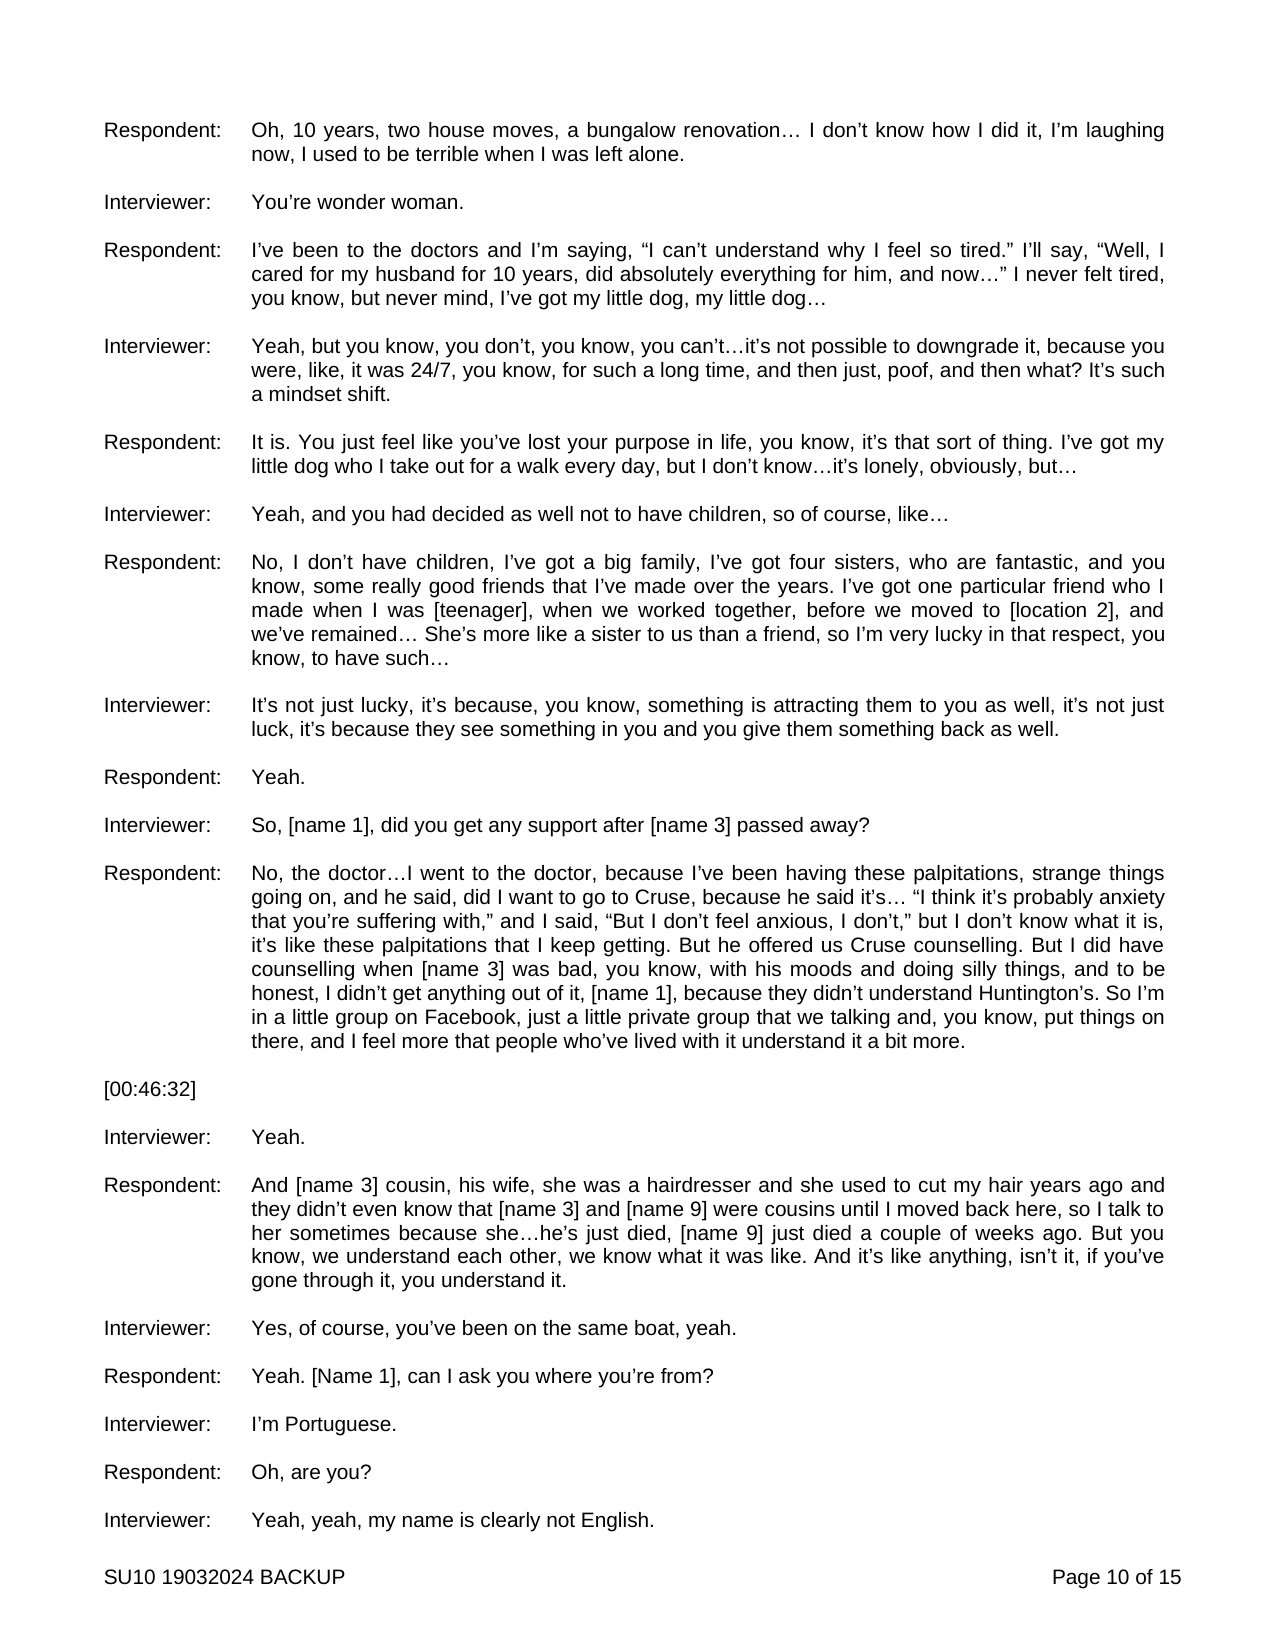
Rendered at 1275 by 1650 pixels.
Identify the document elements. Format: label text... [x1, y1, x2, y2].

text Respondent: Yeah. [103, 765, 1167, 789]
text Interviewer: Yeah, yeah, my name is clearly not English. [103, 1508, 1167, 1532]
text Respondent: I’ve been to the doctors and I’m saying, “I can’t understand why I feel so tired.” I’ll say, “Well, I cared for my husband for 10 years, did absolutely everything for him, and now…” I never felt tired, you know, but never mind, I’ve got my little dog, my little dog… [103, 238, 1167, 310]
text Interviewer: It’s not just lucky, it’s because, you know, something is attracting them to you as well, it’s not just luck, it’s because they see something in you and you give them something back as well. [103, 693, 1167, 741]
text Respondent: No, the doctor…I went to the doctor, because I’ve been having these palpitations, strange things going on, and he said, did I want to go to Cruse, because he said it’s… “I think it’s probably anxiety that you’re suffering with,” and I said, “But I don’t feel anxious, I don’t,” but I don’t know what it is, it’s like these palpitations that I keep getting. But he offered us Cruse counselling. But I did have counselling when [name 3] was bad, you know, with his moods and doing silly things, and to be honest, I didn’t get anything out of it, [name 1], because they didn’t understand Huntington’s. So I’m in a little group on Facebook, just a little private group that we talking and, you know, put things on there, and I feel more that people who’ve lived with it understand it a bit more. [103, 861, 1167, 1053]
text Interviewer: Yes, of course, you’ve been on the same boat, yeah. [103, 1316, 1167, 1340]
text Interviewer: I’m Portuguese. [103, 1412, 1167, 1436]
text Respondent: No, I don’t have children, I’ve got a big family, I’ve got four sisters, who are fantastic, and you know, some really good friends that I’ve made over the years. I’ve got one particular friend who I made when I was [teenager], when we worked together, before we moved to [location 2], and we’ve remained… She’s more like a sister to us than a friend, so I’m very lucky in that respect, you know, to have such… [103, 549, 1167, 669]
text [00:46:32] [103, 1077, 1167, 1101]
text Respondent: Oh, are you? [103, 1460, 1167, 1484]
text Interviewer: Yeah, and you had decided as well not to have children, so of course, like… [103, 502, 1167, 526]
text Interviewer: So, [name 1], did you get any support after [name 3] passed away? [103, 813, 1167, 837]
text Respondent: And [name 3] cousin, his wife, she was a hairdresser and she used to cut my hair years ago and they didn’t even know that [name 3] and [name 9] were cousins until I moved back here, so I talk to her sometimes because she…he’s just died, [name 9] just died a couple of weeks ago. But you know, we understand each other, we know what it was like. And it’s like anything, isn’t it, if you’ve gone through it, you understand it. [103, 1172, 1167, 1292]
text Respondent: Yeah. [Name 1], can I ask you where you’re from? [103, 1364, 1167, 1388]
text Interviewer: Yeah, but you know, you don’t, you know, you can’t…it’s not possible to downgrade it, because you were, like, it was 24/7, you know, for such a long time, and then just, poof, and then what? It’s such a mindset shift. [103, 334, 1167, 406]
text Respondent: Oh, 10 years, two house moves, a bungalow renovation… I don’t know how I did it, I’m laughing now, I used to be terrible when I was left alone. [103, 118, 1167, 166]
text Interviewer: You’re wonder woman. [103, 190, 1167, 214]
text Respondent: It is. You just feel like you’ve lost your purpose in life, you know, it’s that sort of thing. I’ve got my little dog who I take out for a walk every day, but I don’t know…it’s lonely, obviously, but… [103, 430, 1167, 478]
text Interviewer: Yeah. [103, 1124, 1167, 1148]
